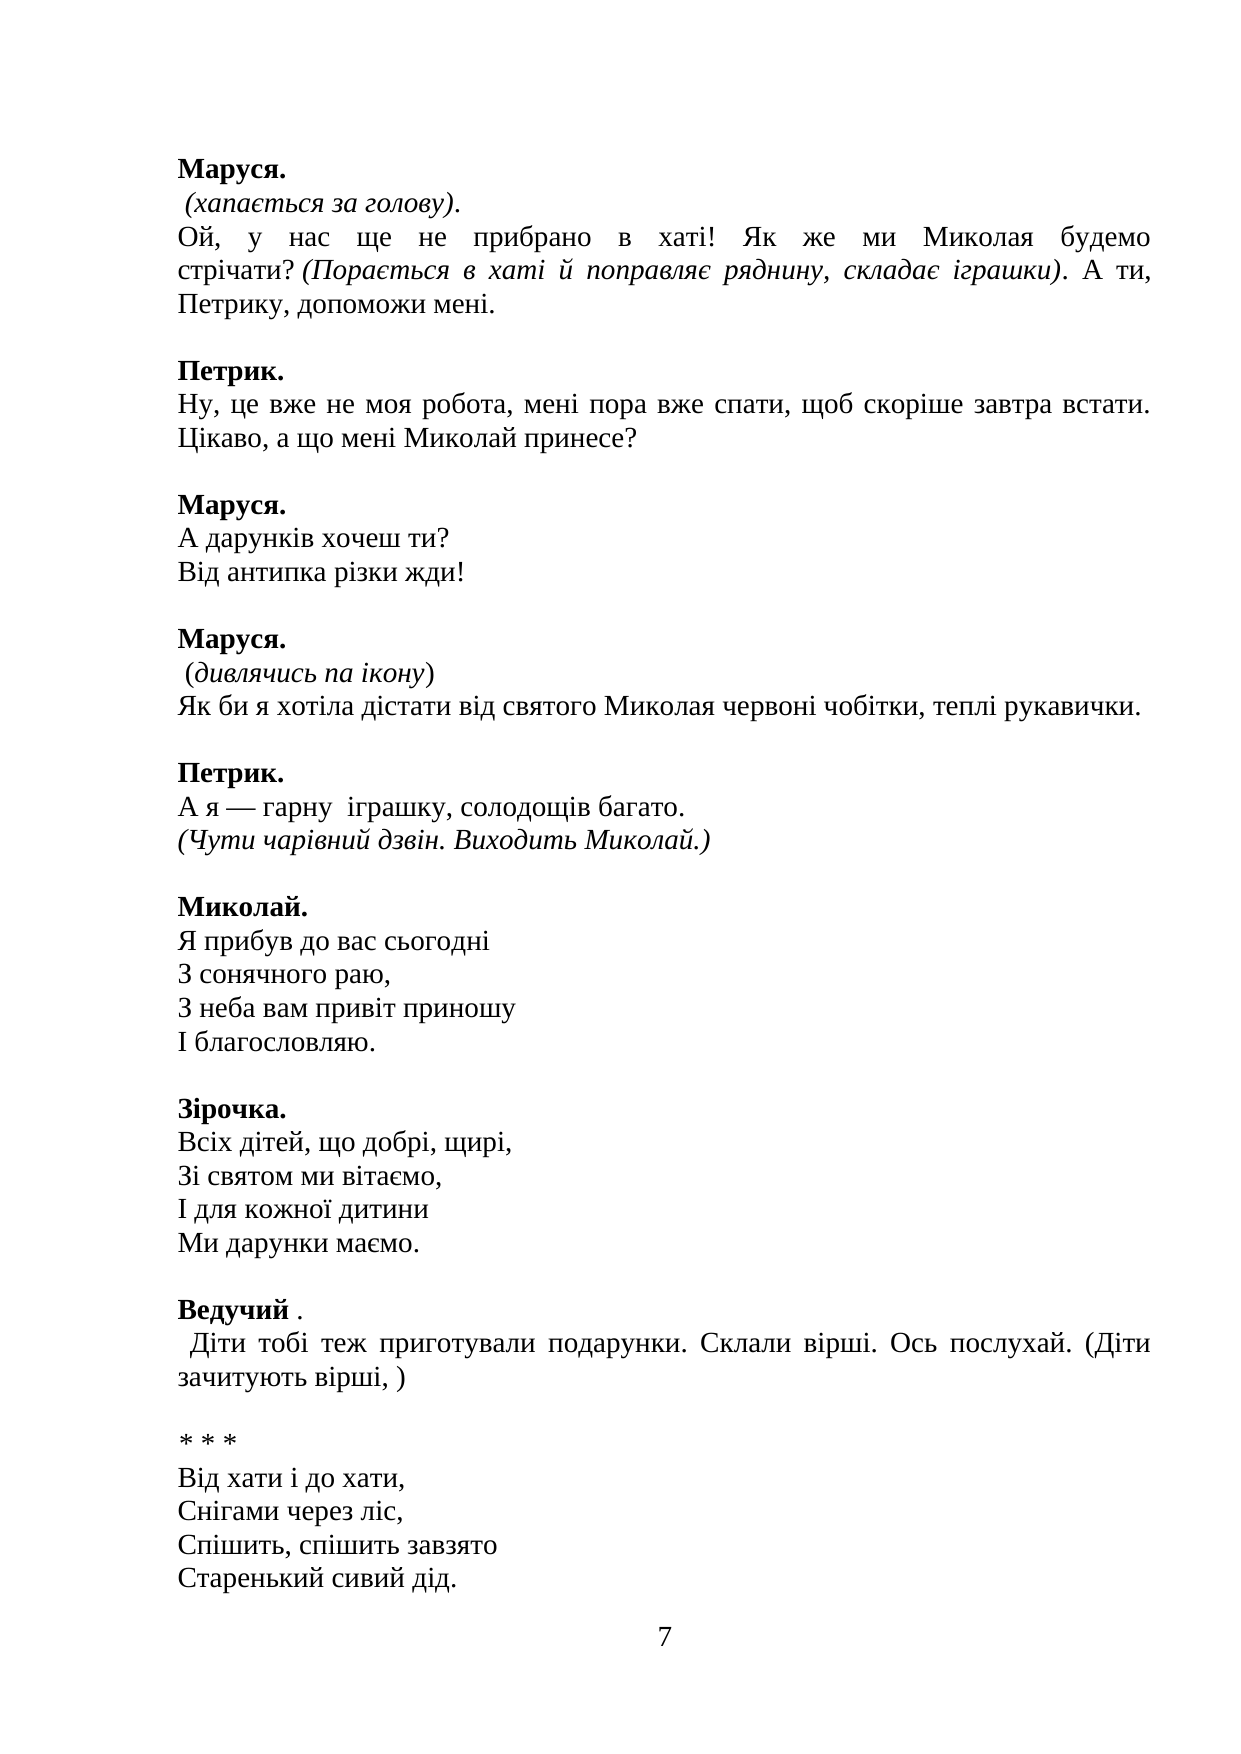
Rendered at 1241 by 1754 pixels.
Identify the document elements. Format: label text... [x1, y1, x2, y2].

text Зірочка. [177, 1091, 1152, 1124]
text (Чути чарівний дзвін. Виходить Миколай.) [177, 822, 1152, 856]
text Від хати і до хати, Снігами через ліс, Спішить, спішить завзято Старенький сивий дід. [177, 1460, 1152, 1594]
text Маруся. [177, 621, 1152, 655]
text Всіх дітей, що добрі, щирі, [177, 1124, 1152, 1158]
text Петрик. [177, 755, 1152, 789]
text Діти тобі теж приготували подарунки. Склали вірші. Ось послухай. (Діти зачитують вірші, ) [177, 1326, 1152, 1393]
text Я прибув до вас сьогодні [177, 923, 1152, 957]
text Маруся. [177, 487, 1152, 521]
text Зі святом ми вітаємо, [177, 1158, 1152, 1191]
text Миколай. [177, 889, 1152, 923]
text З неба вам привіт приношу [177, 990, 1152, 1024]
text А дарунків хочеш ти? Від антипка різки жди! [177, 521, 1152, 588]
text Петрик. [177, 353, 1152, 386]
text * * * [177, 1426, 1152, 1460]
text Маруся. [177, 152, 1152, 185]
text (хапається за голову). [177, 185, 1152, 219]
text Ну, це вже не моя робота, мені пора вже спати, щоб скоріше завтра встати. Цікаво, а що мені Миколай принесе? [177, 386, 1152, 453]
text Ой, у нас ще не прибрано в хаті! Як же ми Миколая будемо стрічати? (Порається в хаті й поправляє ряднину, складає іграшки). А ти, Петрику, допоможи мені. [177, 219, 1152, 319]
text Ведучий . [177, 1292, 1152, 1326]
text З сонячного раю, [177, 957, 1152, 990]
text Як би я хотіла дістати від святого Миколая червоні чобітки, теплі рукавички. [177, 688, 1152, 722]
text А я — гарну іграшку, солодощів багато. [177, 789, 1152, 822]
text Ми дарунки маємо. [177, 1225, 1152, 1258]
text І благословляю. [177, 1024, 1152, 1057]
text І для кожної дитини [177, 1191, 1152, 1225]
text (дивлячись па ікону) [177, 655, 1152, 688]
